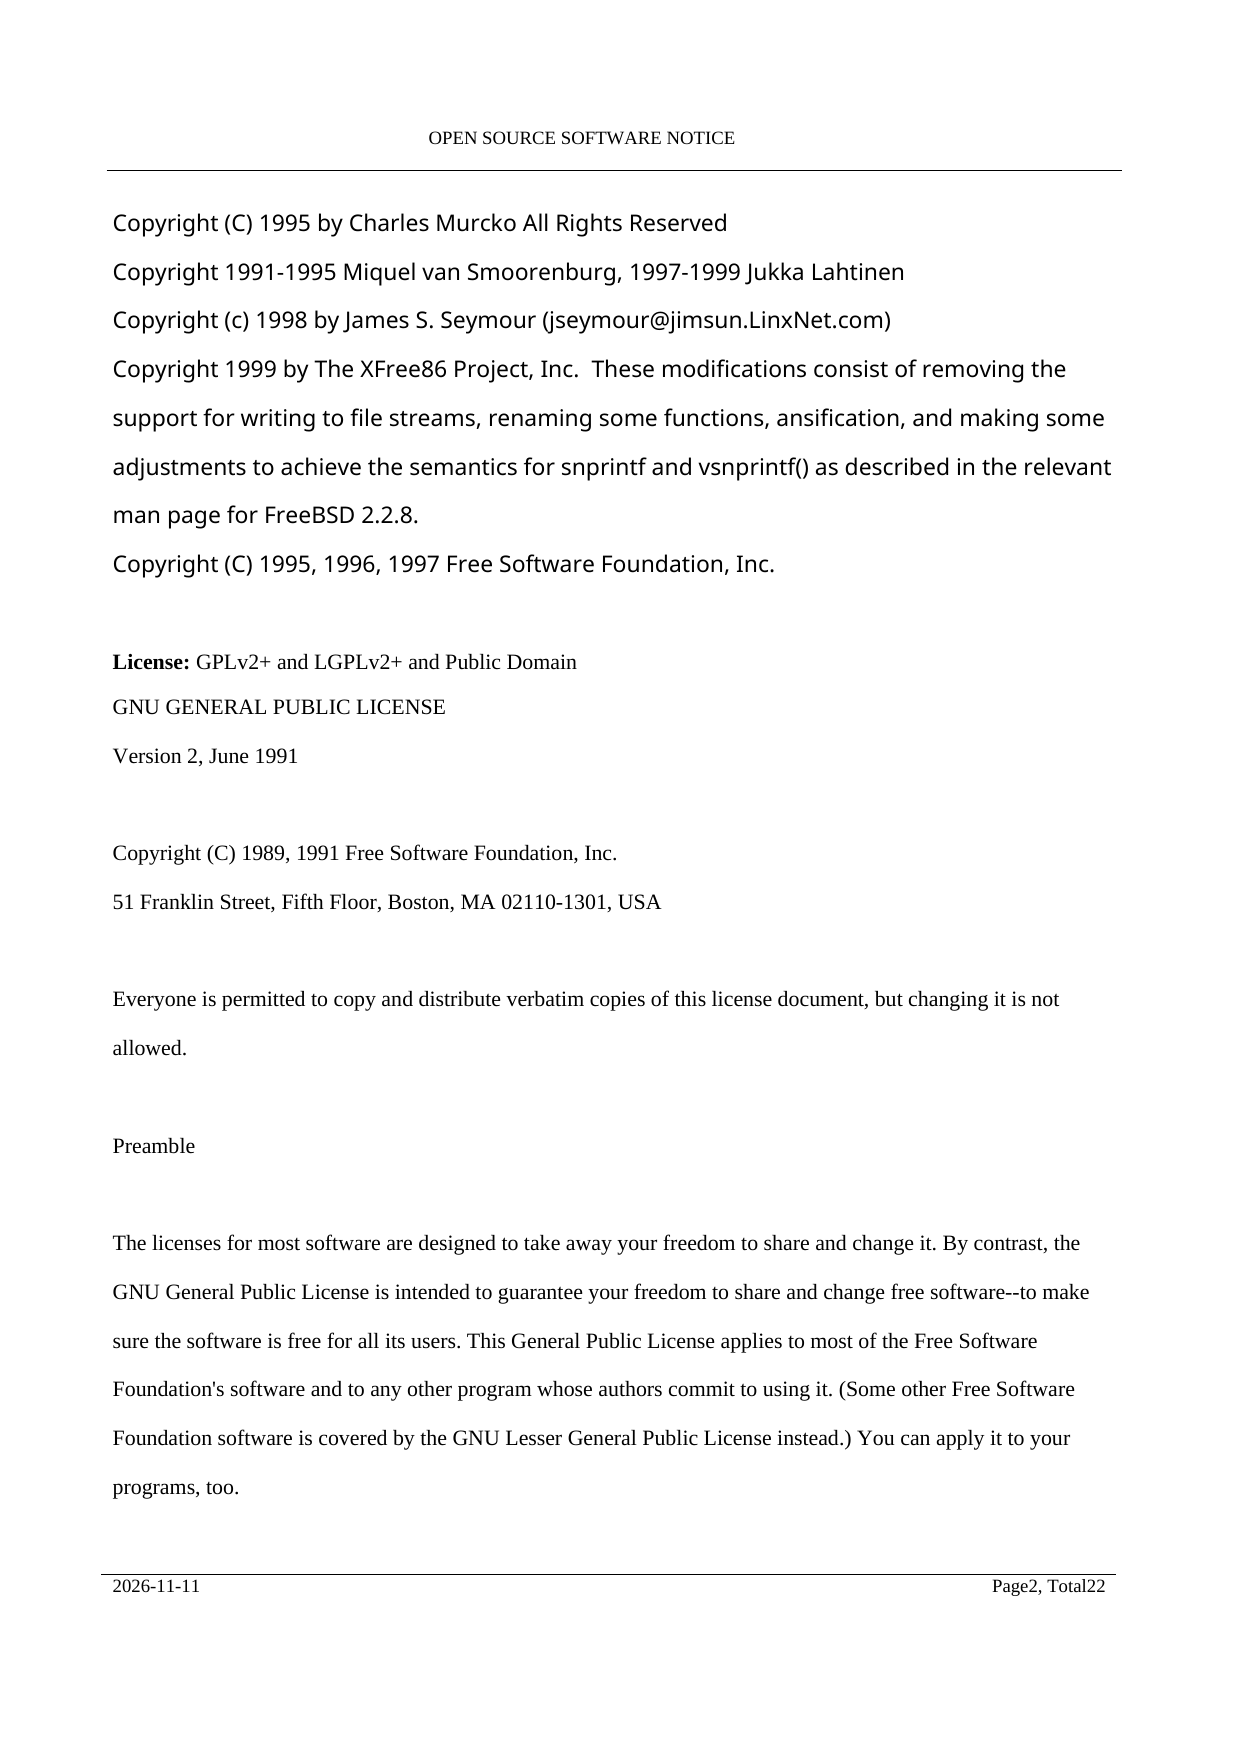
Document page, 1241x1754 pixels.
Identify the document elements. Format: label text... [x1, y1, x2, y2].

text License: GPLv2+ and LGPLv2+ and Public Domain [112, 645, 1128, 678]
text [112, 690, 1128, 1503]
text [112, 206, 1128, 629]
